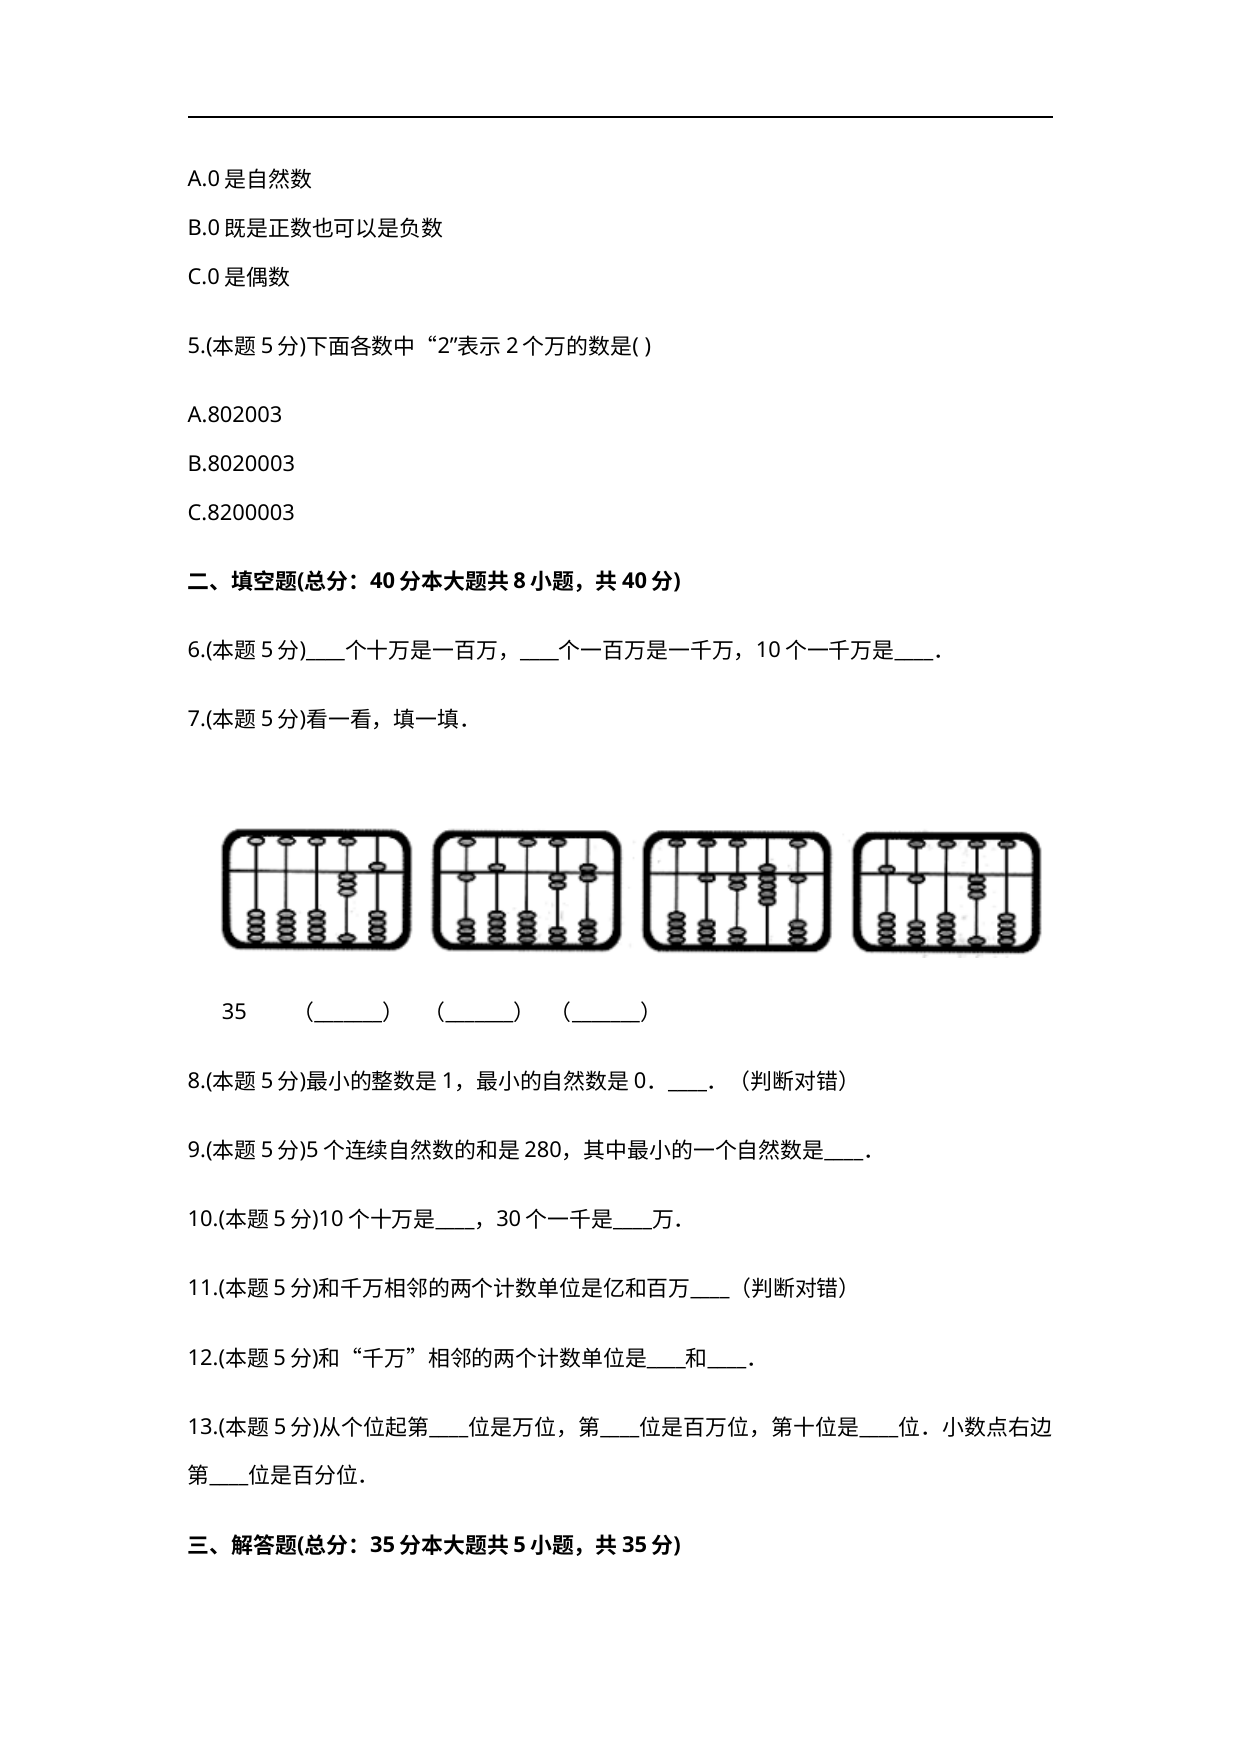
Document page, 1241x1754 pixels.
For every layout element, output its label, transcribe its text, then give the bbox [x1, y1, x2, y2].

text 6.(本题5分)____个十万是一百万，____个一百万是一千万，10个一千万是____． [187, 633, 1053, 665]
text A.0是自然数 B.0既是正数也可以是负数 C.0是偶数 [187, 162, 1053, 292]
text 12.(本题5分)和“千万”相邻的两个计数单位是____和____． [187, 1340, 1053, 1373]
text 三、解答题(总分：35分本大题共5小题，共35分) [187, 1527, 1053, 1560]
text A.802003 B.8020003 C.8200003 [187, 398, 1053, 528]
text 10.(本题5分)10个十万是____，30个一千是____万． [187, 1202, 1053, 1234]
text 9.(本题5分)5个连续自然数的和是280，其中最小的一个自然数是____． [187, 1133, 1053, 1165]
text 5.(本题5分)下面各数中“2”表示2个万的数是( ) [187, 329, 1053, 361]
text 二、填空题(总分：40分本大题共8小题，共40分) [187, 563, 1053, 596]
text 7.(本题5分)看一看，填一填． 35 （_______） （_______） （_______） [187, 702, 1053, 815]
picture [187, 815, 1054, 958]
text 7.(本题5分)看一看，填一填． 35 （_______） （_______） （_______） [187, 958, 1053, 1027]
text 11.(本题5分)和千万相邻的两个计数单位是亿和百万____（判断对错） [187, 1271, 1053, 1303]
text 13.(本题5分)从个位起第____位是万位，第____位是百万位，第十位是____位．小数点右边第____位是百分位． [187, 1409, 1053, 1491]
text 8.(本题5分)最小的整数是1，最小的自然数是0．____．（判断对错） [187, 1063, 1053, 1096]
